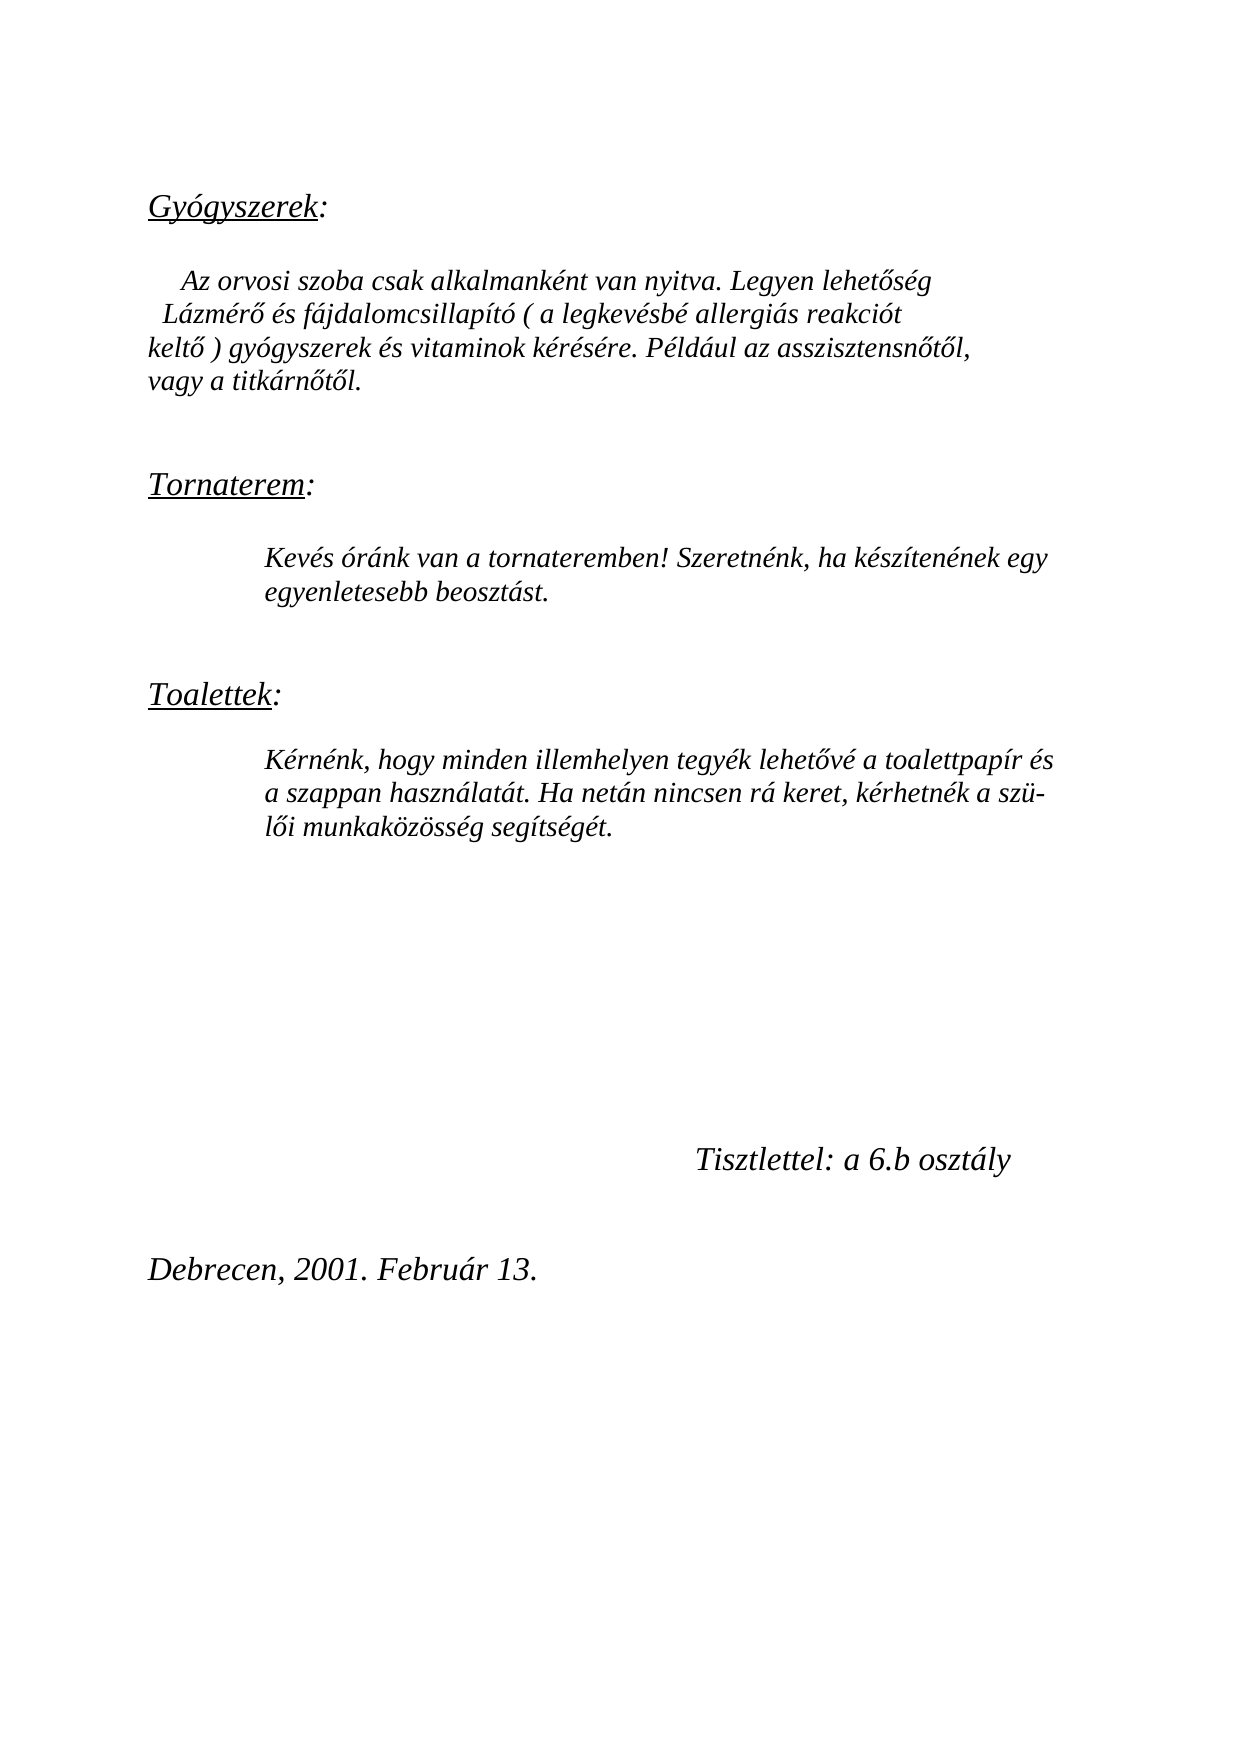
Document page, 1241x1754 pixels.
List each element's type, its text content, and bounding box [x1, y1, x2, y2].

text Kérnénk, hogy minden illemhelyen tegyék lehetővé a toalettpapír és [148, 742, 1093, 775]
text keltő ) gyógyszerek és vitaminok kérésére. Például az asszisztensnőtől, [148, 330, 1093, 363]
text vagy a titkárnőtől. [148, 363, 1093, 397]
text Gyógyszerek: [148, 186, 1093, 224]
text lői munkaközösség segítségét. [148, 809, 1093, 842]
text Debrecen, 2001. Február 13. [148, 1250, 1093, 1288]
text Tisztlettel: a 6.b osztály [148, 1139, 1093, 1178]
text Lázmérő és fájdalomcsillapító ( a legkevésbé allergiás reakciót [148, 296, 1093, 330]
subtitle Kevés óránk van a tornateremben! Szeretnénk, ha készítenének egy [148, 541, 1093, 574]
text Tornaterem: [148, 464, 1093, 502]
text egyenletesebb beosztást. [148, 574, 1093, 608]
text a szappan használatát. Ha netán nincsen rá keret, kérhetnék a szü- [148, 775, 1093, 809]
text Az orvosi szoba csak alkalmanként van nyitva. Legyen lehetőség [148, 263, 1093, 296]
text Toalettek: [148, 675, 1093, 713]
